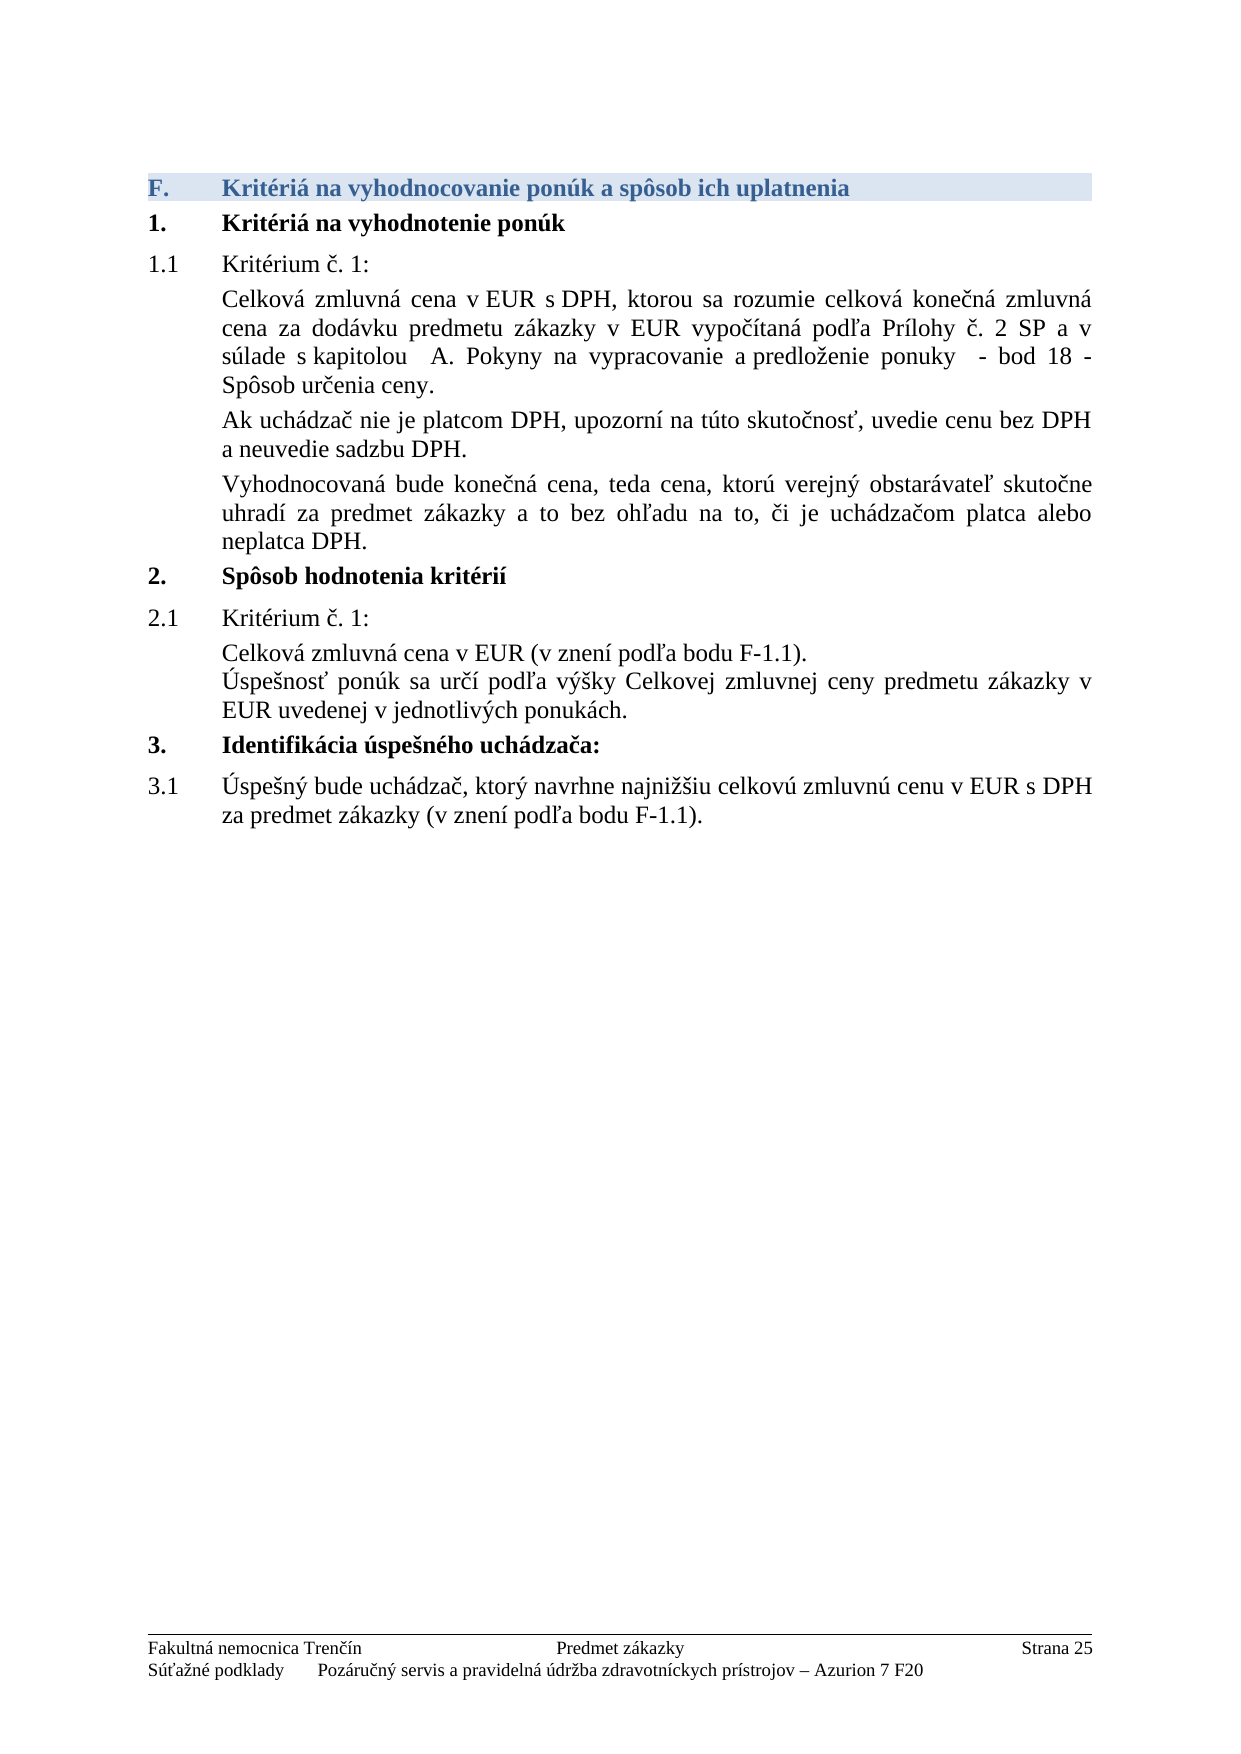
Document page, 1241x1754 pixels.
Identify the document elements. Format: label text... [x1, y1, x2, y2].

text Úspešnosť ponúk sa určí podľa výšky Celkovej zmluvnej ceny predmetu zákazky v EUR uvedenej v jednotlivých ponukách. [222, 666, 1092, 724]
text Úspešný bude uchádzač, ktorý navrhne najnižšiu celkovú zmluvnú cenu v EUR s DPH za predmet zákazky (v znení podľa bodu F-1.1). [148, 771, 1092, 829]
text Kritériá na vyhodnotenie ponúk [148, 208, 1092, 236]
text Spôsob hodnotenia kritérií [148, 561, 1092, 590]
subtitle Kritériá na vyhodnocovanie ponúk a spôsob ich uplatnenia [148, 173, 1092, 201]
text Ak uchádzač nie je platcom DPH, upozorní na túto skutočnosť, uvedie cenu bez DPH a neuvedie sadzbu DPH. [222, 405, 1092, 463]
text Identifikácia úspešného uchádzača: [148, 730, 1092, 759]
text Vyhodnocovaná bude konečná cena, teda cena, ktorú verejný obstarávateľ skutočne uhradí za predmet zákazky a to bez ohľadu na to, či je uchádzačom platca alebo neplatca DPH. [222, 469, 1092, 555]
text Kritérium č. 1: [148, 603, 1092, 631]
text Celková zmluvná cena v EUR (v znení podľa bodu F-1.1). [222, 638, 1092, 666]
text Celková zmluvná cena v EUR s DPH, ktorou sa rozumie celková konečná zmluvná cena za dodávku predmetu zákazky v EUR vypočítaná podľa Prílohy č. 2 SP a v súlade s kapitolou A. Pokyny na vypracovanie a predloženie ponuky - bod 18 - Spôsob určenia ceny. [222, 284, 1092, 399]
text Kritérium č. 1: [148, 249, 1092, 278]
